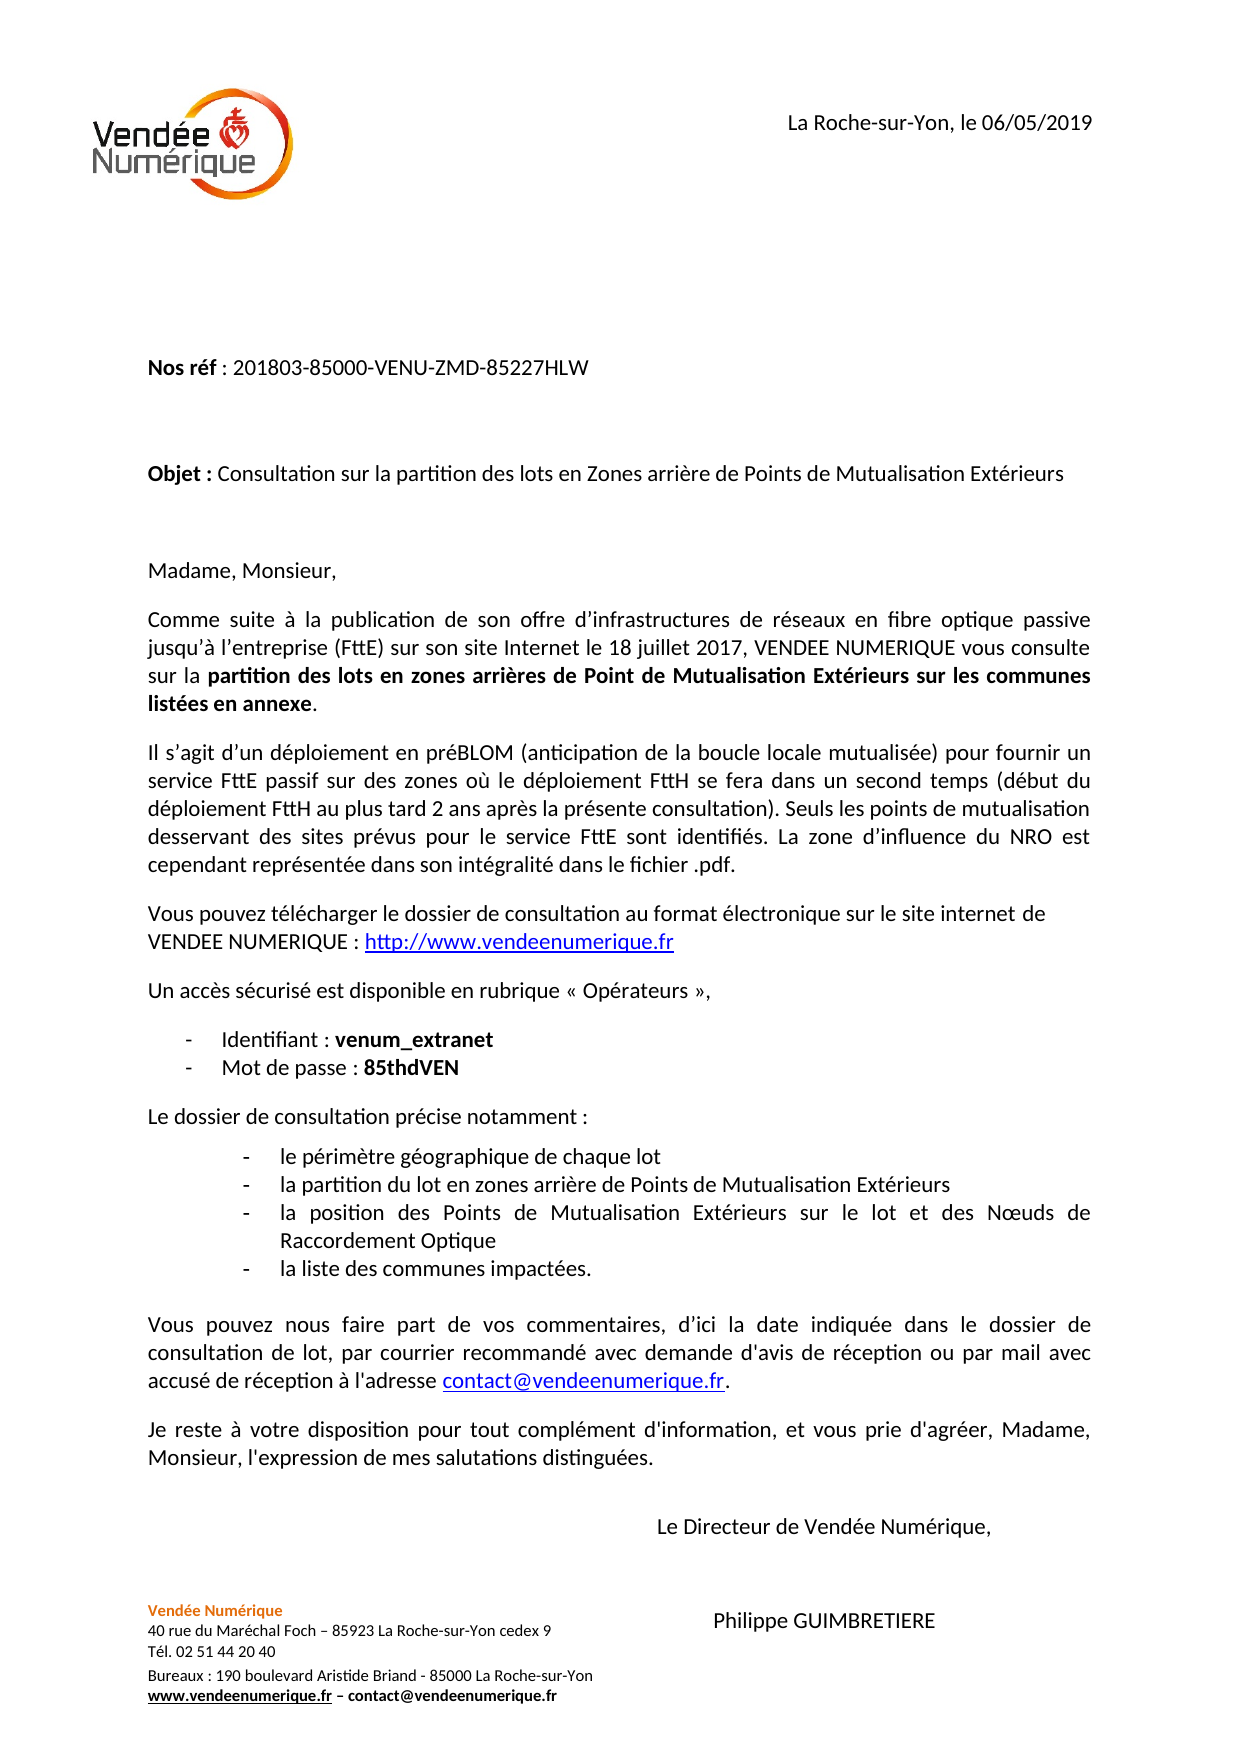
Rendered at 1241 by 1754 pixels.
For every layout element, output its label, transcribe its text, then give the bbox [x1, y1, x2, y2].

text Objet : Consultation sur la partition des lots en Zones arrière de Points de Mutualisation Extérieurs [148, 459, 1093, 487]
list Identifiant : venum_extranet [185, 1025, 1093, 1053]
text Vous pouvez nous faire part de vos commentaires, d’ici la date indiquée dans le dossier de consultation de lot, par courrier recommandé avec demande d'avis de réception ou par mail avec accusé de réception à l'adresse contact@vendeenumerique.fr. [148, 1311, 1093, 1394]
text Vous pouvez télécharger le dossier de consultation au format électronique sur le site internet de VENDEE NUMERIQUE : http://www.vendeenumerique.fr [148, 899, 1093, 955]
text Je reste à votre disposition pour tout complément d'information, et vous prie d'agréer, Madame, Monsieur, l'expression de mes salutations distinguées. [148, 1415, 1093, 1471]
text Le dossier de consultation précise notamment : [148, 1102, 1093, 1130]
text Un accès sécurisé est disponible en rubrique « Opérateurs », [148, 976, 1093, 1004]
text Madame, Monsieur, [148, 557, 1093, 584]
list le périmètre géographique de chaque lot [242, 1142, 1093, 1170]
text Comme suite à la publication de son offre d’infrastructures de réseaux en fibre optique passive jusqu’à l’entreprise (FttE) sur son site Internet le 18 juillet 2017, VENDEE NUMERIQUE vous consulte sur la partition des lots en zones arrières de Point de Mutualisation Extérieurs sur les communes listées en annexe. [148, 605, 1093, 717]
list la partition du lot en zones arrière de Points de Mutualisation Extérieurs [242, 1170, 1093, 1198]
text Il s’agit d’un déploiement en préBLOM (anticipation de la boucle locale mutualisée) pour fournir un service FttE passif sur des zones où le déploiement FttH se fera dans un second temps (début du déploiement FttH au plus tard 2 ans après la présente consultation). Seuls les points de mutualisation desservant des sites prévus pour le service FttE sont identifiés. La zone d’influence du NRO est cependant représentée dans son intégralité dans le fichier .pdf. [148, 738, 1093, 878]
list la liste des communes impactées. [242, 1254, 1093, 1282]
list la position des Points de Mutualisation Extérieurs sur le lot et des Nœuds de Raccordement Optique [242, 1198, 1093, 1254]
picture [68, 73, 307, 213]
text La Roche-sur-Yon, le 06/05/2019 [516, 108, 1093, 136]
text Nos réf : 201803-85000-VENU-ZMD-85227HLW [148, 353, 1093, 381]
list Mot de passe : 85thdVEN [185, 1053, 1093, 1081]
